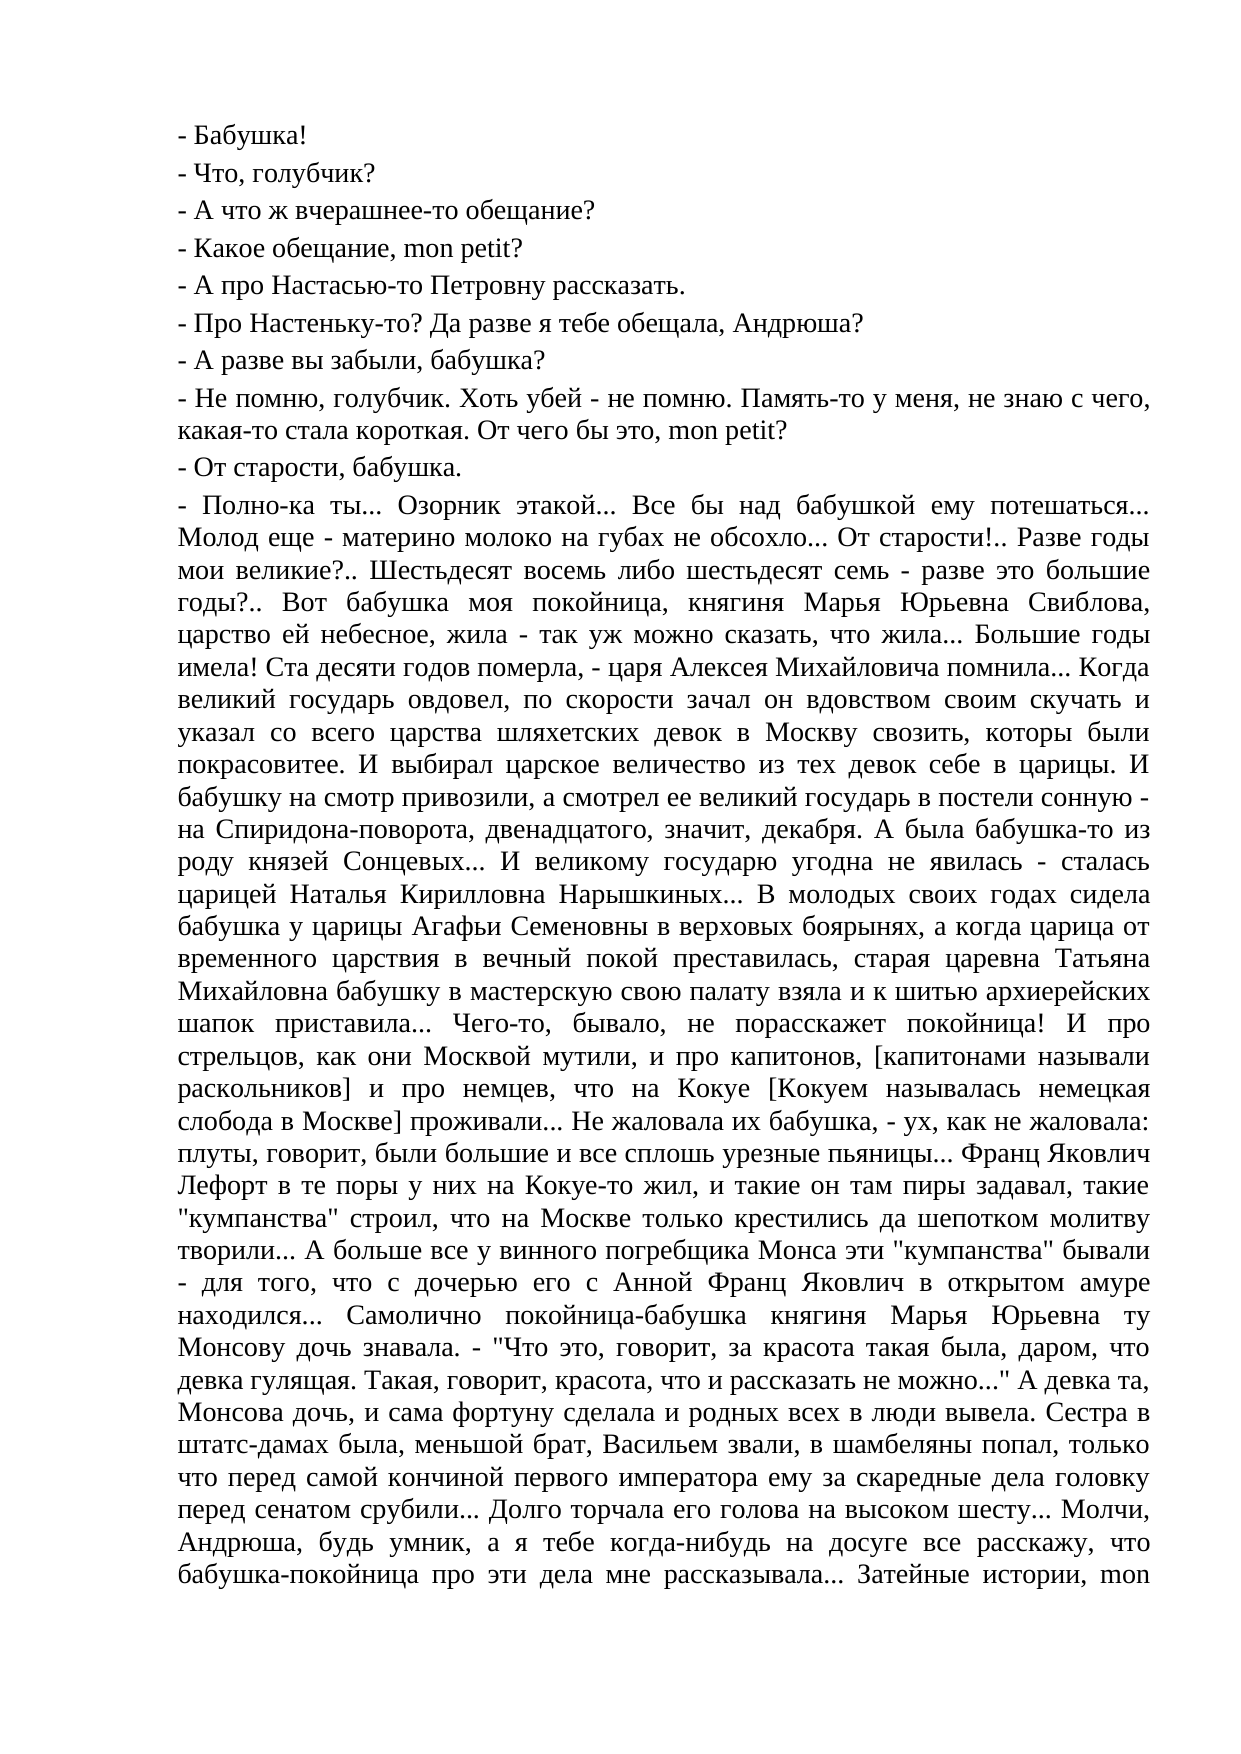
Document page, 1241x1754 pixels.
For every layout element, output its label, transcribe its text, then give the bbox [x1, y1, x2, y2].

text - А про Настасью-то Петровну рассказать. [177, 268, 1152, 301]
text - Какое обещание, mon petit? [177, 231, 1152, 263]
text - Не помню, голубчик. Хоть убей - не помню. Память-то у меня, не знаю с чего, какая-то стала короткая. От чего бы это, mon petit? [177, 381, 1152, 445]
text - Что, голубчик? [177, 156, 1152, 188]
text - Про Настеньку-то? Да разве я тебе обещала, Андрюша? [177, 306, 1152, 338]
text - А разве вы забыли, бабушка? [177, 343, 1152, 376]
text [177, 488, 1152, 1589]
text - Бабушка! [177, 118, 1152, 151]
text - От старости, бабушка. [177, 451, 1152, 483]
text - А что ж вчерашнее-то обещание? [177, 193, 1152, 226]
